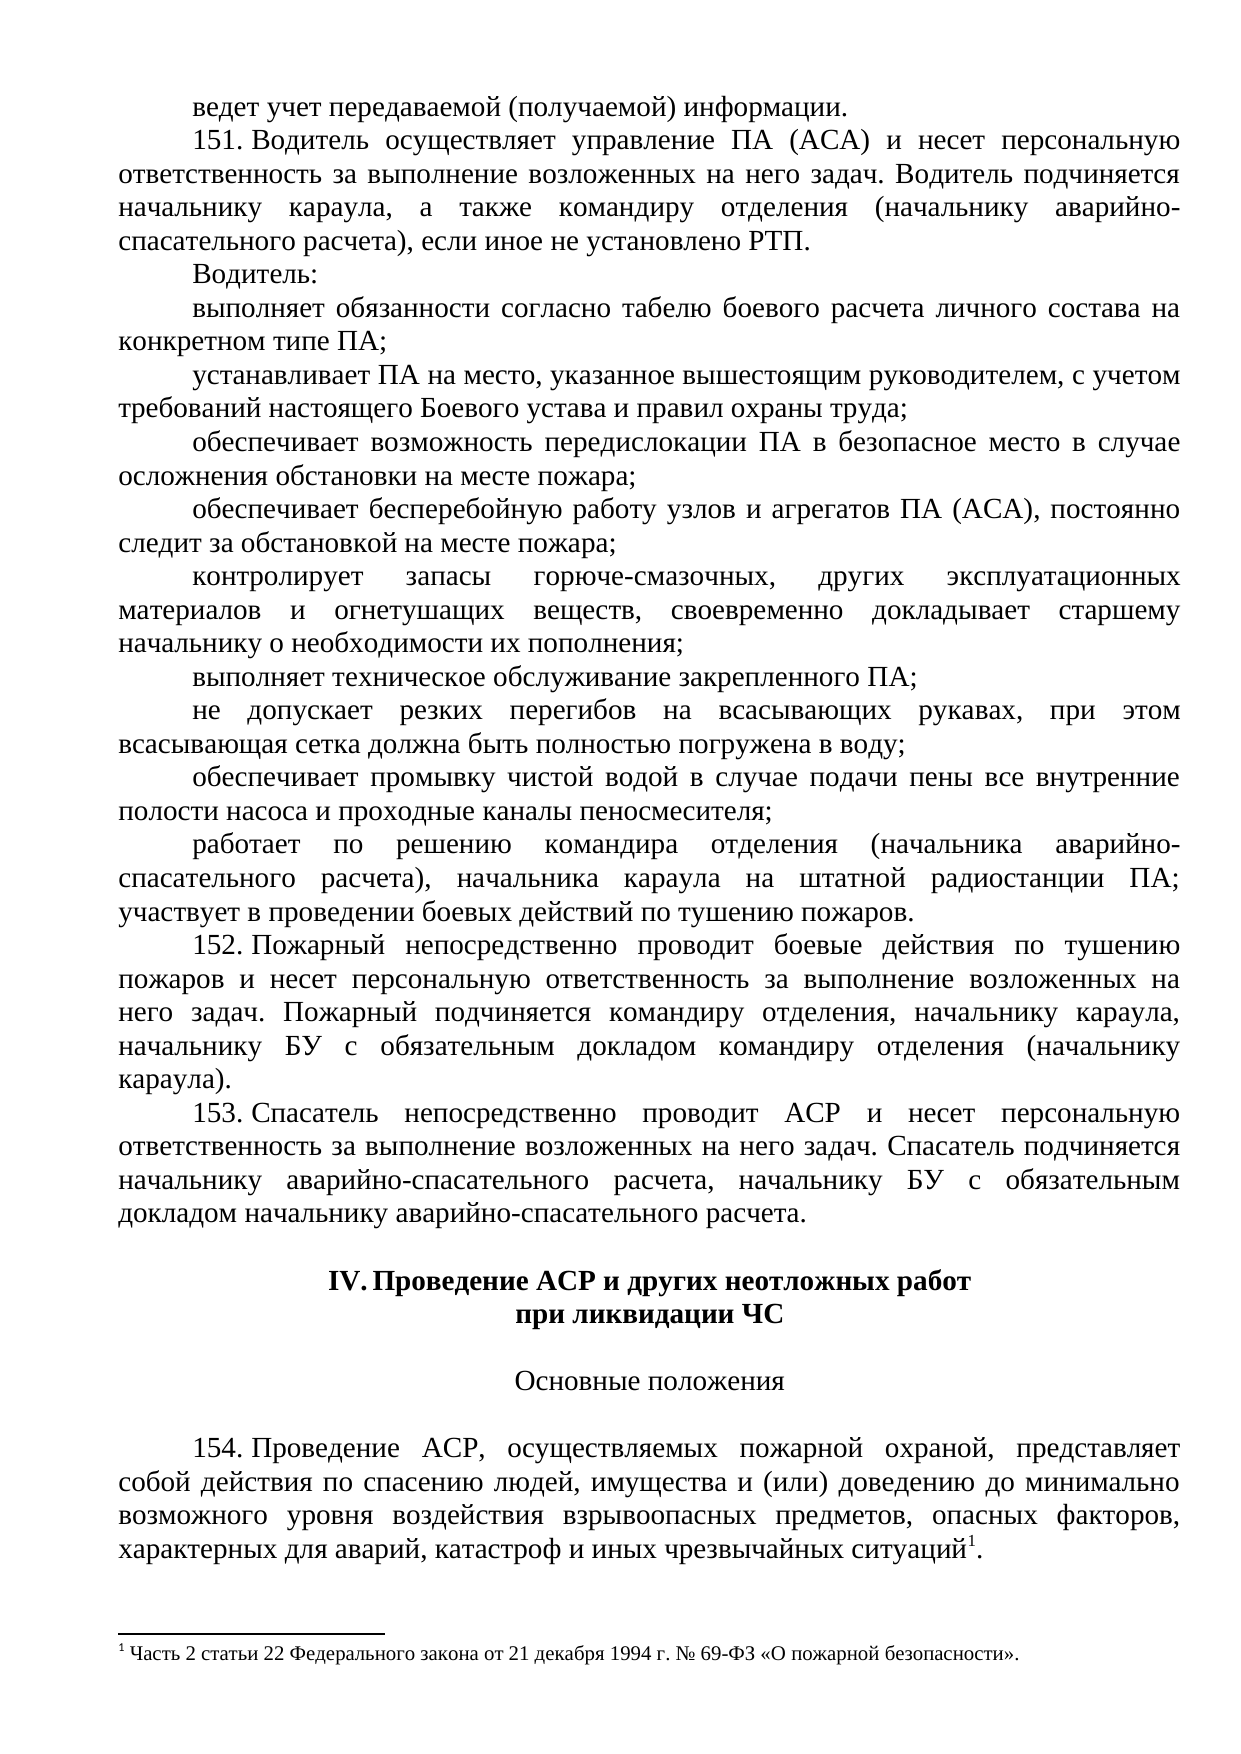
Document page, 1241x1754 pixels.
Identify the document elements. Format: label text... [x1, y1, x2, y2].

text обеспечивает возможность передислокации ПА в безопасное место в случае осложнения обстановки на месте пожара; [118, 424, 1181, 491]
list Спасатель непосредственно проводит АСР и несет персональную ответственность за выполнение возложенных на него задач. Спасатель подчиняется начальнику аварийно-спасательного расчета, начальнику БУ с обязательным докладом начальнику аварийно-спасательного расчета. [118, 1095, 1181, 1229]
text не допускает резких перегибов на всасывающих рукавах, при этом всасывающая сетка должна быть полностью погружена в воду; [118, 692, 1181, 759]
list Проведение АСР и других неотложных работ при ликвидации ЧС [118, 1263, 1181, 1330]
text обеспечивает промывку чистой водой в случае подачи пены все внутренние полости насоса и проходные каналы пеносмесителя; [118, 759, 1181, 827]
text контролирует запасы горюче-смазочных, других эксплуатационных материалов и огнетушащих веществ, своевременно докладывает старшему начальнику о необходимости их пополнения; [118, 558, 1181, 659]
list Пожарный непосредственно проводит боевые действия по тушению пожаров и несет персональную ответственность за выполнение возложенных на него задач. Пожарный подчиняется командиру отделения, начальнику караула, начальнику БУ с обязательным докладом командиру отделения (начальнику караула). [118, 927, 1181, 1095]
text обеспечивает бесперебойную работу узлов и агрегатов ПА (АСА), постоянно следит за обстановкой на месте пожара; [118, 491, 1181, 558]
text выполняет техническое обслуживание закрепленного ПА; [118, 659, 1181, 692]
text Водитель: [118, 256, 1181, 290]
text ведет учет передаваемой (получаемой) информации. [118, 89, 1181, 122]
text Основные положения [118, 1363, 1181, 1397]
text работает по решению командира отделения (начальника аварийно- спасательного расчета), начальника караула на штатной радиостанции ПА; участвует в проведении боевых действий по тушению пожаров. [118, 827, 1181, 927]
list Проведение АСР, осуществляемых пожарной охраной, представляет собой действия по спасению людей, имущества и (или) доведению до минимально возможного уровня воздействия взрывоопасных предметов, опасных факторов, характерных для аварий, катастроф и иных чрезвычайных ситуаций. [118, 1430, 1181, 1564]
list Водитель осуществляет управление ПА (АСА) и несет персональную ответственность за выполнение возложенных на него задач. Водитель подчиняется начальнику караула, а также командиру отделения (начальнику аварийно-спасательного расчета), если иное не установлено РТП. [118, 122, 1181, 256]
text устанавливает ПА на место, указанное вышестоящим руководителем, с учетом требований настоящего Боевого устава и правил охраны труда; [118, 357, 1181, 424]
text выполняет обязанности согласно табелю боевого расчета личного состава на конкретном типе ПА; [118, 290, 1181, 357]
